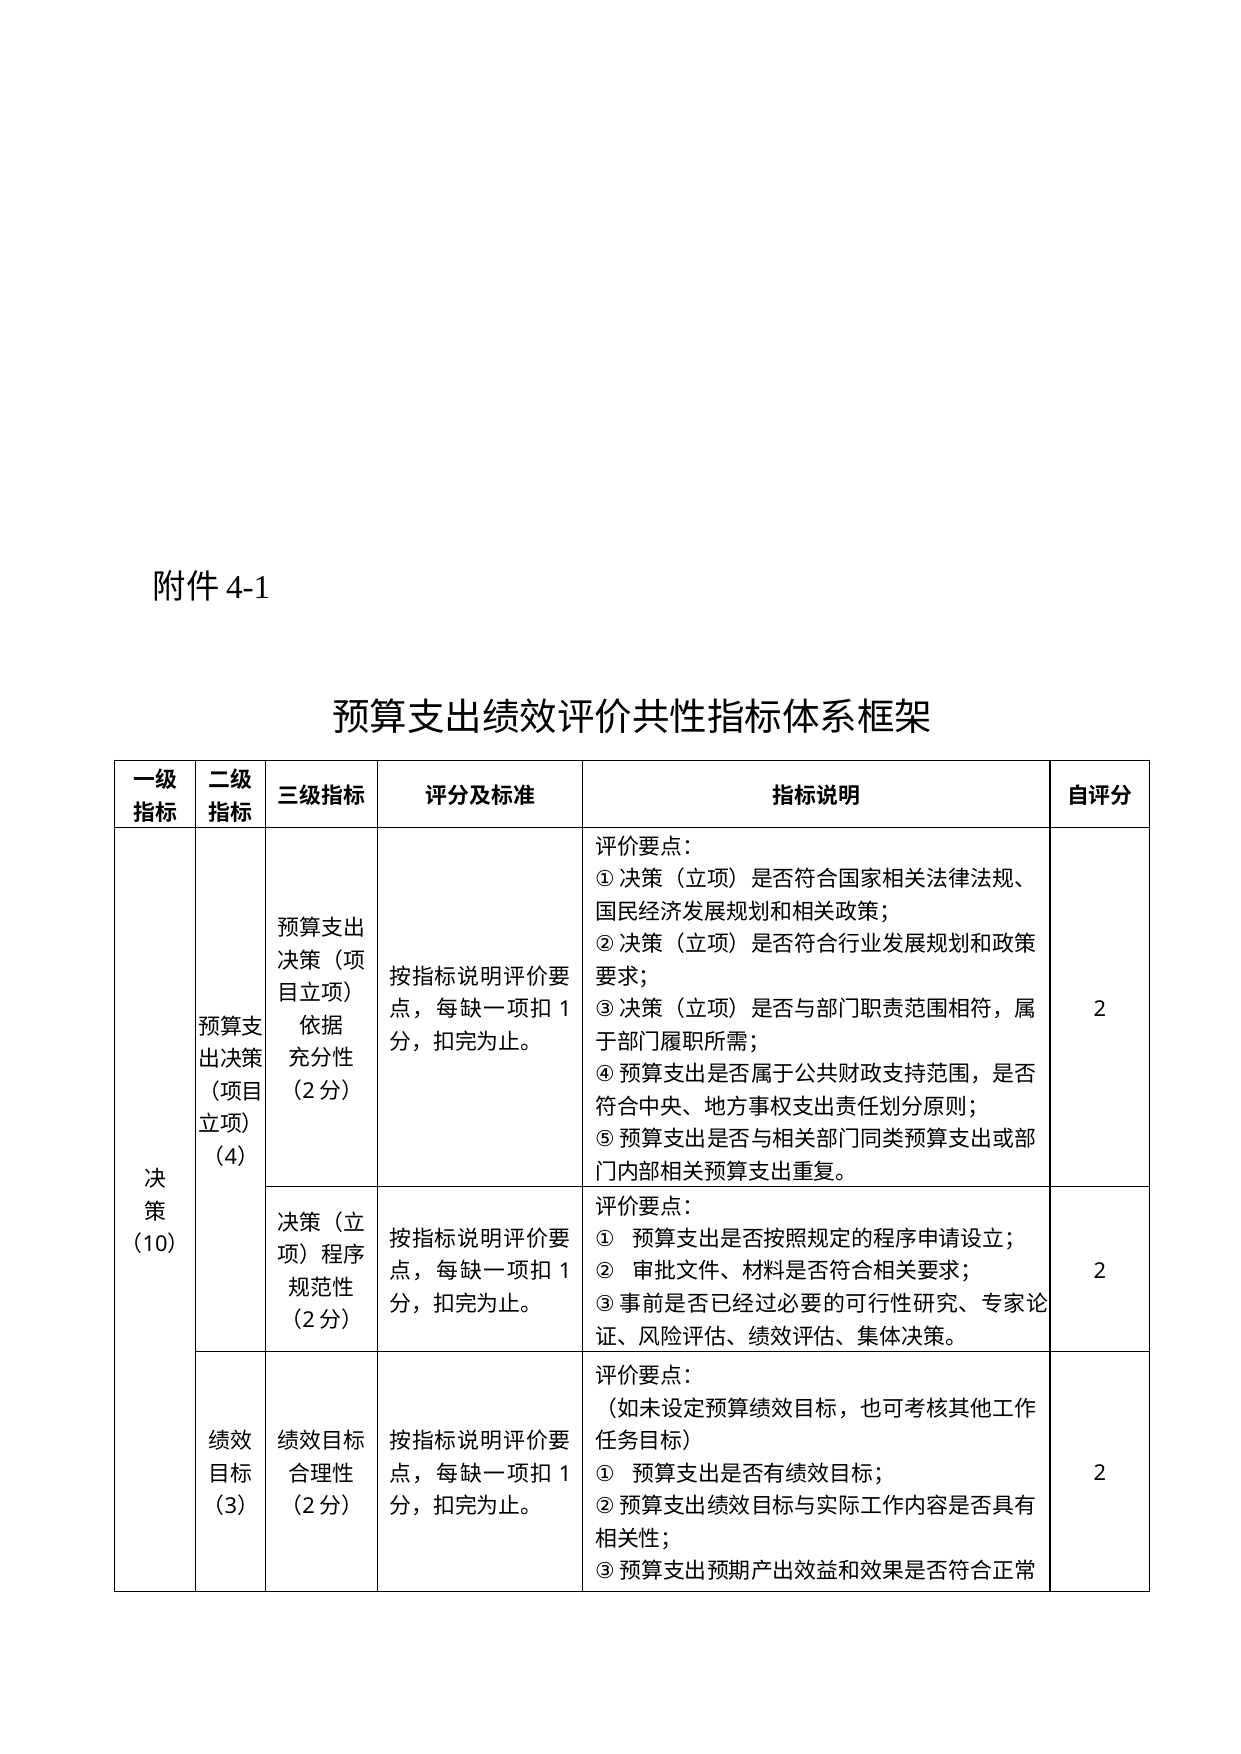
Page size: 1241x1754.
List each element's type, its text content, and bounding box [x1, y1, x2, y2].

table_header 三级指标 [266, 761, 377, 827]
table_cell 2 [1051, 1187, 1149, 1351]
table_cell 按指标说明评价要点，每缺一项扣1分，扣完为止。 [378, 1187, 582, 1351]
table_cell 评价要点： 预算支出是否按照规定的程序申请设立； 审批文件、材料是否符合相关要求； ③事前是否已经过必要的可行性研究、专家论证、风险评估、绩效评估、集体决策。 [583, 1187, 1049, 1351]
table_cell 2 [1051, 828, 1149, 1186]
table_cell 2 [1051, 1352, 1149, 1591]
table_cell 绩效目标 合理性 （2分） [266, 1352, 377, 1591]
table_header 一级 指标 [115, 761, 195, 827]
table_cell 预算支出决策（项目立项）依据 充分性 （2分） [266, 828, 377, 1186]
table_cell 预算支出决策 （项目立项）（4） [196, 828, 265, 1351]
table_header 评分及标准 [378, 761, 582, 827]
table_cell 按指标说明评价要点，每缺一项扣1分，扣完为止。 [378, 1352, 582, 1591]
table_cell 决策（立项）程序规范性 （2分） [266, 1187, 377, 1351]
table_cell 绩效 目标（3） [196, 1352, 265, 1591]
text 预算支出绩效评价共性指标体系框架 [152, 682, 1111, 747]
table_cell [583, 1352, 1049, 1591]
table_cell 决 策 （10） [115, 828, 195, 1591]
table_header 指标说明 [583, 761, 1049, 827]
text 附件4-1 [152, 552, 1111, 617]
table_cell 评价要点： ①决策（立项）是否符合国家相关法律法规、国民经济发展规划和相关政策； ②决策（立项）是否符合行业发展规划和政策要求； ③决策（立项）是否与部门职责范围相符，属于部门履职所需； ④预算支出是否属于公共财政支持范围，是否符合中央、地方事权支出责任划分原则； ⑤预算支出是否与相关部门同类预算支出或部门内部相关预算支出重复。 [583, 828, 1049, 1186]
table_header 自评分 [1051, 761, 1149, 827]
table_header 二级 指标 [196, 761, 265, 827]
table_cell 按指标说明评价要点，每缺一项扣1分，扣完为止。 [378, 828, 582, 1186]
